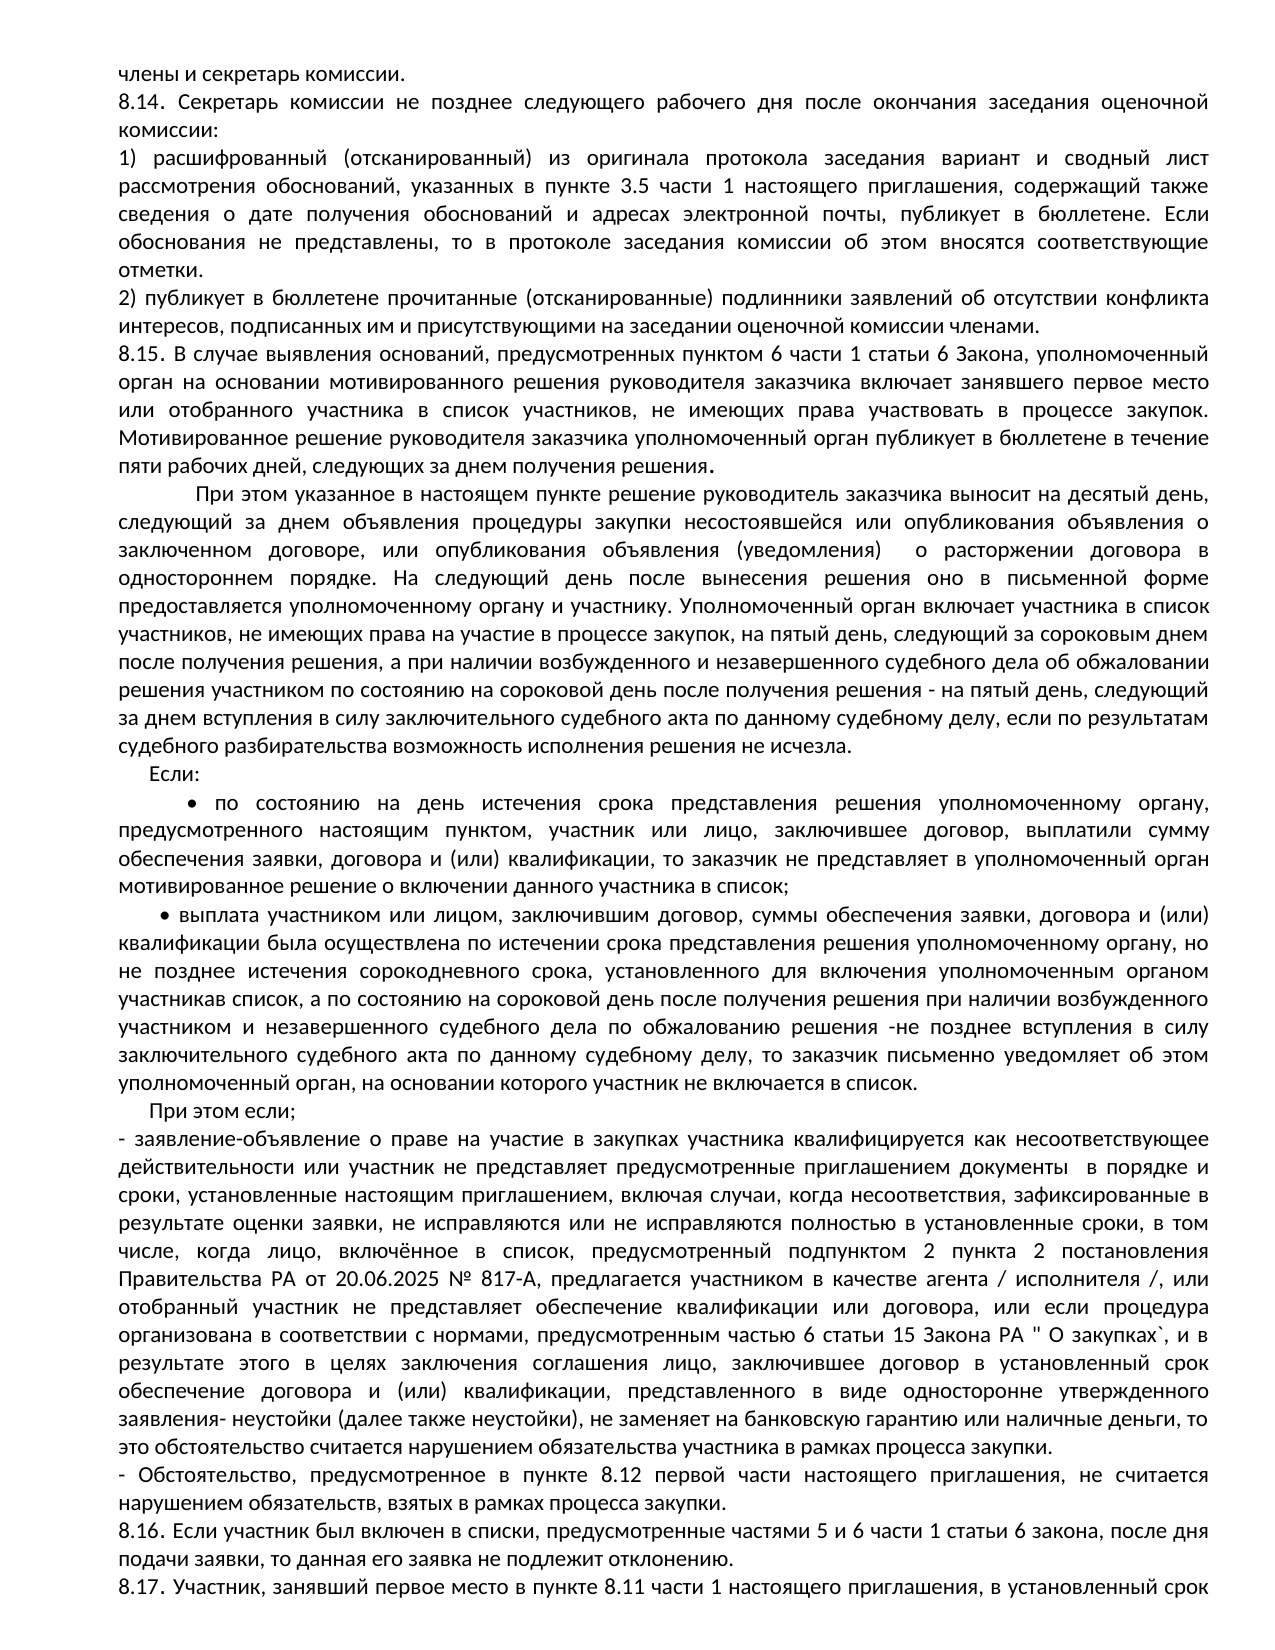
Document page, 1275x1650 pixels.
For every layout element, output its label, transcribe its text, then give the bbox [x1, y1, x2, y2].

text 2) публикует в бюллетене прочитанные (отсканированные) подлинники заявлений об отсутствии конфликта интересов, подписанных им и присутствующими на заседании оценочной комиссии членами. [118, 283, 1211, 339]
text При этом если; [118, 1096, 1211, 1124]
text 8.14․ Секретарь комиссии не позднее следующего рабочего дня после окончания заседания оценочной комиссии: [118, 87, 1211, 143]
text • выплата участником или лицом, заключившим договор, суммы обеспечения заявки, договора и (или) квалификации была осуществлена по истечении срока представления решения уполномоченному органу, но не позднее истечения сорокодневного срока, установленного для включения уполномоченным органом участникав список, а по состоянию на сороковой день после получения решения при наличии возбужденного участником и незавершенного судебного дела по обжалованию решения -не позднее вступления в силу заключительного судебного акта по данному судебному делу, то заказчик письменно уведомляет об этом уполномоченный орган, на основании которого участник не включается в список. [118, 900, 1211, 1096]
text Если: [118, 759, 1211, 788]
text 1) расшифрованный (отсканированный) из оригинала протокола заседания вариант и сводный лист рассмотрения обоснований, указанных в пункте 3.5 части 1 настоящего приглашения, содержащий также сведения о дате получения обоснований и адресах электронной почты, публикует в бюллетене. Если обоснования не представлены, то в протоколе заседания комиссии об этом вносятся соответствующие отметки. [118, 143, 1211, 283]
text • по состоянию на день истечения срока представления решения уполномоченному органу, предусмотренного настоящим пунктом, участник или лицо, заключившее договор, выплатили сумму обеспечения заявки, договора и (или) квалификации, то заказчик не представляет в уполномоченный орган мотивированное решение о включении данного участника в список; [118, 788, 1211, 900]
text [118, 1572, 1211, 1600]
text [118, 59, 1211, 87]
text 8.15․ В случае выявления оснований, предусмотренных пунктом 6 части 1 статьи 6 Закона, уполномоченный орган на основании мотивированного решения руководителя заказчика включает занявшего первое место или отобранного участника в список участников, не имеющих права участвовать в процессе закупок. Мотивированное решение руководителя заказчика уполномоченный орган публикует в бюллетене в течение пяти рабочих дней, следующих за днем получения решения. [118, 339, 1211, 479]
text При этом указанное в настоящем пункте решение руководитель заказчика выносит на десятый день, следующий за днем объявления процедуры закупки несостоявшейся или опубликования объявления о заключенном договоре, или опубликования объявления (уведомления) о расторжении договора в одностороннем порядке. На следующий день после вынесения решения оно в письменной форме предоставляется уполномоченному органу и участнику. Уполномоченный орган включает участника в список участников, не имеющих права на участие в процессе закупок, на пятый день, следующий за сороковым днем после получения решения, а при наличии возбужденного и незавершенного судебного дела об обжаловании решения участником по состоянию на сороковой день после получения решения - на пятый день, следующий за днем вступления в силу заключительного судебного акта по данному судебному делу, если по результатам судебного разбирательства возможность исполнения решения не исчезла. [118, 479, 1211, 759]
text - Обстоятельство, предусмотренное в пункте 8.12 первой части настоящего приглашения, не считается нарушением обязательств, взятых в рамках процесса закупки. [118, 1460, 1211, 1516]
text 8.16․ Если участник был включен в списки, предусмотренные частями 5 и 6 части 1 статьи 6 закона, после дня подачи заявки, то данная его заявка не подлежит отклонению. [118, 1516, 1211, 1572]
text - заявление-объявление о праве на участие в закупках участника квалифицируется как несоответствующее действительности или участник не представляет предусмотренные приглашением документы в порядке и сроки, установленные настоящим приглашением, включая случаи, когда несоответствия, зафиксированные в результате оценки заявки, не исправляются или не исправляются полностью в установленные сроки, в том числе, когда лицо, включённое в список, предусмотренный подпунктом 2 пункта 2 постановления Правительства РА от 20.06.2025 № 817-А, предлагается участником в качестве агента / исполнителя /, или отобранный участник не представляет обеспечение квалификации или договора, или если процедура организована в соответствии с нормами, предусмотренным частью 6 статьи 15 Закона РА " О закупках`, и в результате этого в целях заключения соглашения лицо, заключившее договор в установленный срок обеспечение договора и (или) квалификации, представленного в виде односторонне утвержденного заявления- неустойки (далее также неустойки), не заменяет на банковскую гарантию или наличные деньги, то это обстоятельство считается нарушением обязательства участника в рамках процесса закупки. [118, 1124, 1211, 1460]
